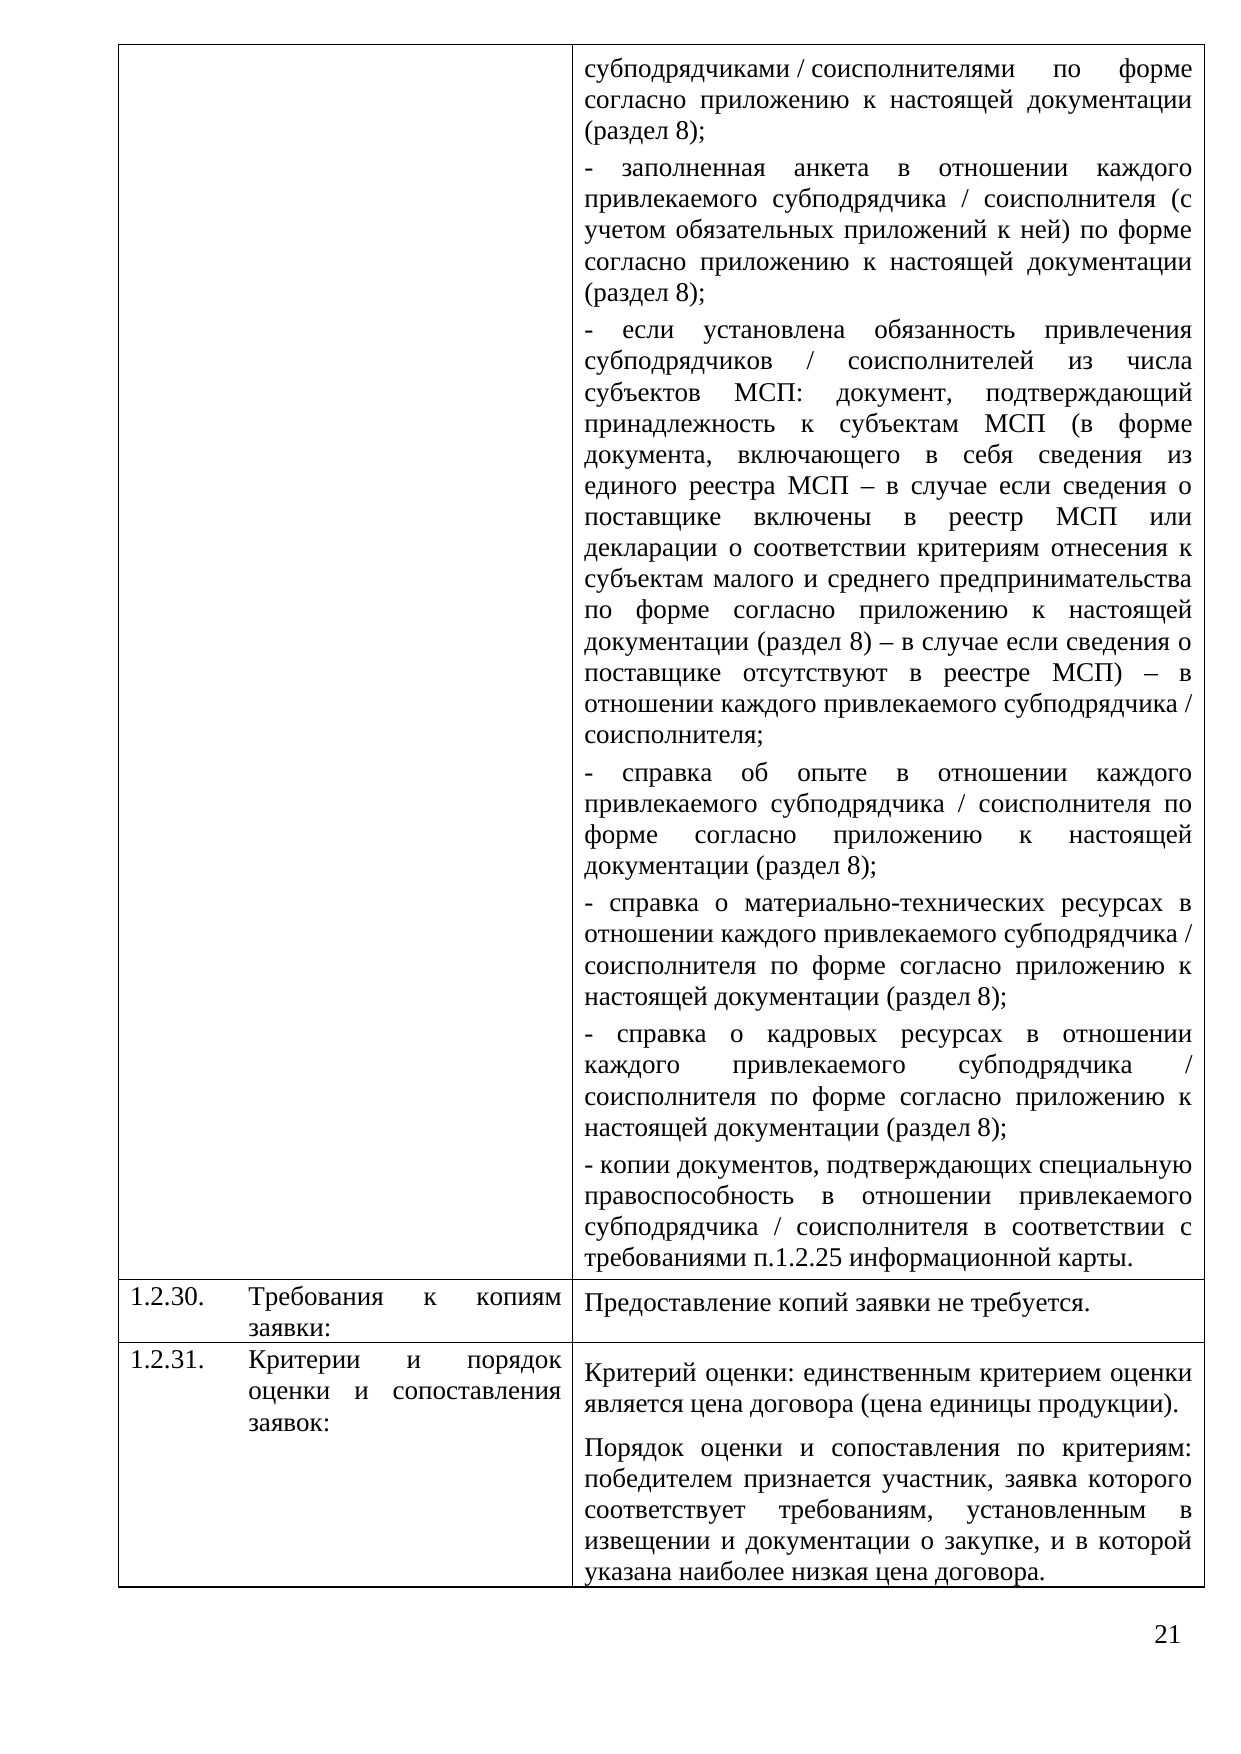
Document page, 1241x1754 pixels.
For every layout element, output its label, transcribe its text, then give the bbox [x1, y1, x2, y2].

table_cell Критерии и порядок оценки и сопоставления заявок: [119, 1343, 572, 1586]
table_cell Предоставление копий заявки не требуется. [573, 1280, 1204, 1342]
table_cell Критерий оценки: единственным критерием оценки является цена договора (цена единицы продукции). Порядок оценки и сопоставления по критериям: победителем признается участник, заявка которого соответствует требованиям, установленным в извещении и документации о закупке, и в которой указана наиболее низкая цена договора. [573, 1343, 1204, 1586]
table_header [573, 45, 1204, 1279]
table_cell Требования к копиям заявки: [119, 1280, 572, 1342]
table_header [119, 45, 572, 1279]
